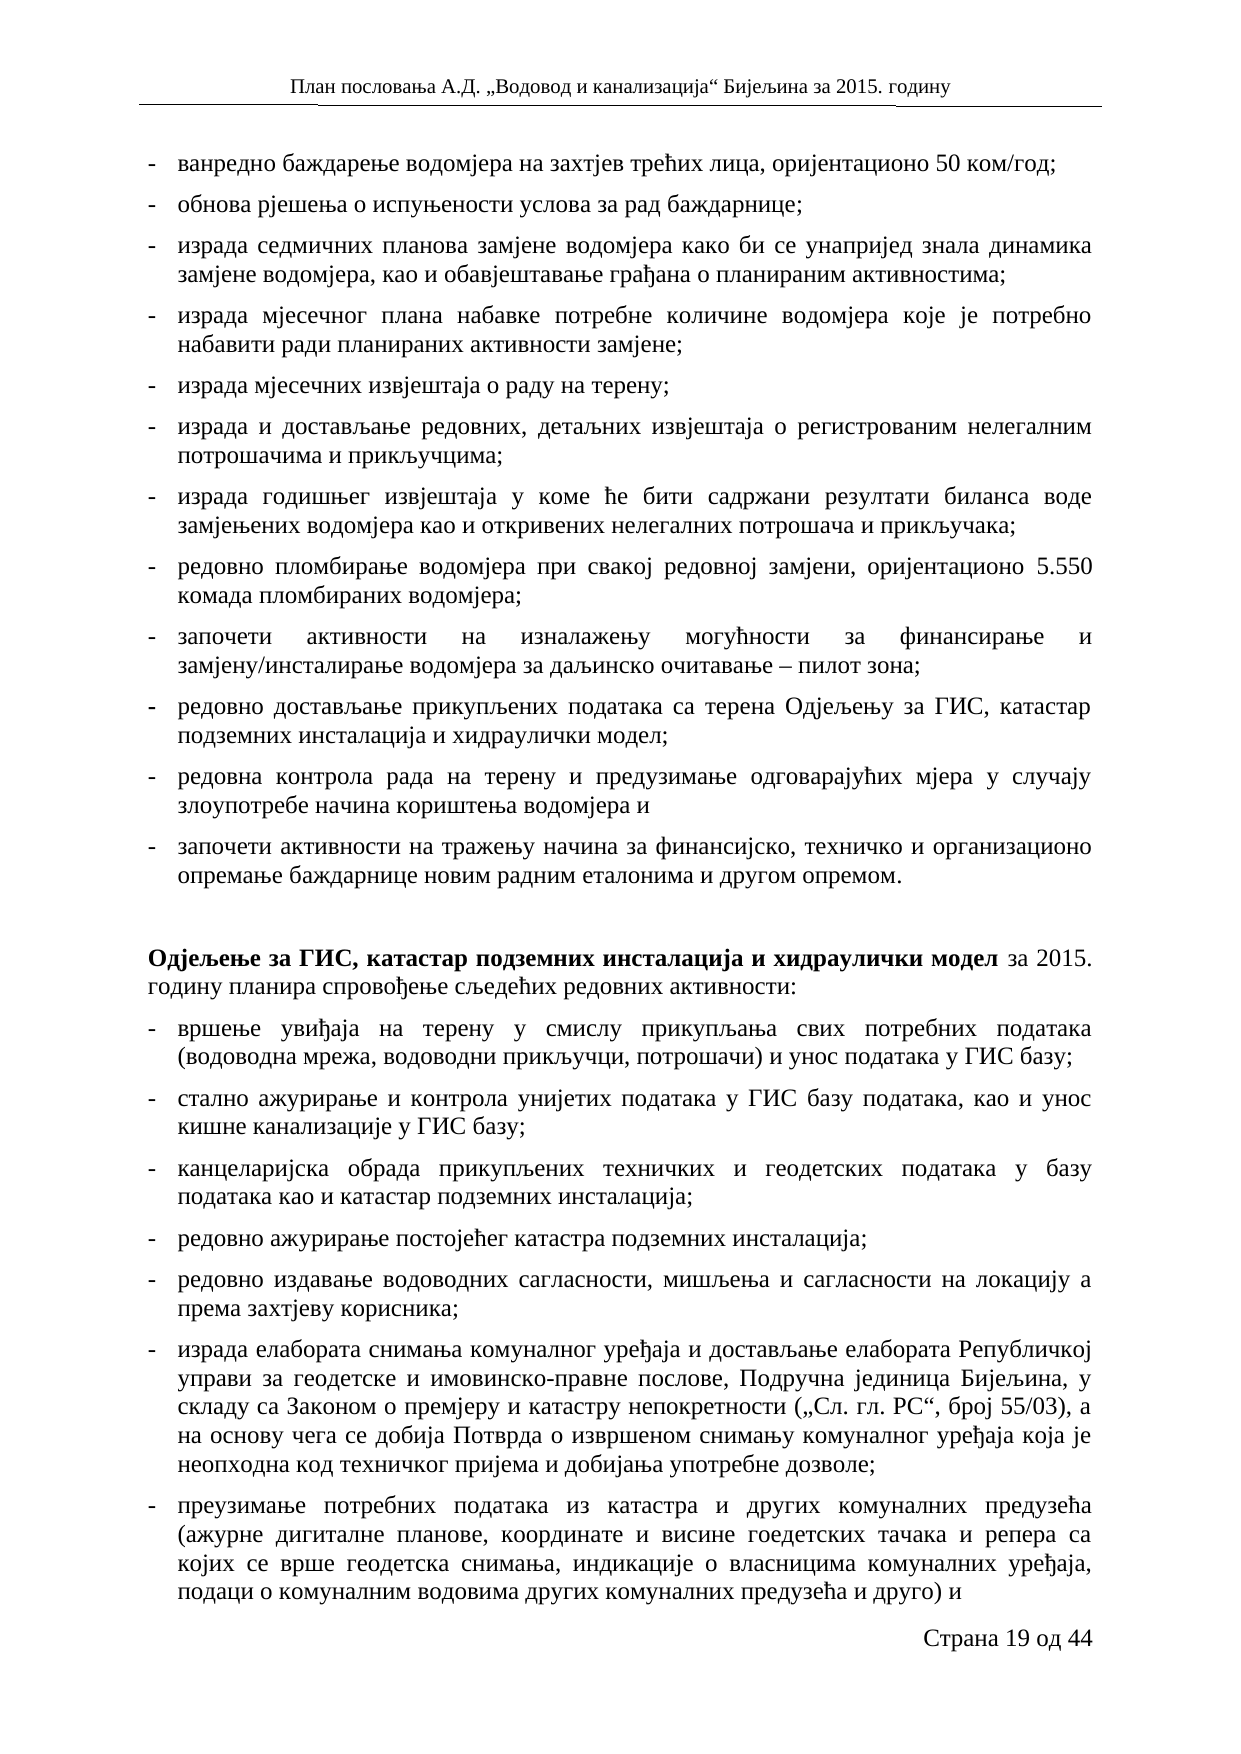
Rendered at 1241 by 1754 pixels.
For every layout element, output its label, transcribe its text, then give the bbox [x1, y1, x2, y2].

list израда мјесечног плана набавке потребне количине водомјера које је потребно набавити ради планираних активности замјене; [148, 300, 1093, 358]
list ванредно баждарење водомјера на захтјев трећих лица, оријентационо 50 ком/год; [148, 148, 1093, 176]
list преузимање потребних података из катастра и других комуналних предузећа (ажурне дигиталне планове, координате и висине гоедетских тачака и репера са којих се врше геодетска снимања, индикације о власницима комуналних уређаја, подаци о комуналним водовима других комуналних предузећа и друго) и [148, 1490, 1093, 1605]
list стално ажурирање и контрола унијетих података у ГИС базу података, као и унос кишне канализације у ГИС базу; [148, 1083, 1093, 1140]
list започети активности на тражењу начина за финансијско, техничко и организационо опремање баждарнице новим радним еталонима и другом опремом. [148, 831, 1093, 889]
list израда мјесечних извјештаја о раду на терену; [148, 370, 1093, 399]
list редовно пломбирање водомјера при свакој редовној замјени, оријентационо 5.550 комада пломбираних водомјера; [148, 551, 1093, 609]
list израда и достављање редовних, детаљних извјештаја о регистрованим нелегалним потрошачима и прикључцима; [148, 411, 1093, 469]
list редовна контрола рада на терену и предузимање одговарајућих мјера у случају злоупотребе начина кориштења водомјера и [148, 761, 1093, 819]
list израда седмичних планова замјене водомјера како би се унапријед знала динамика замјене водомјера, као и обавјештавање грађана о планираним активностима; [148, 230, 1093, 288]
list обнова рјешења о испуњености услова за рад баждарнице; [148, 189, 1093, 218]
list израда елабората снимања комуналног уређаја и достављање елабората Републичкој управи за геодетске и имовинско-правне послове, Подручна јединица Бијељина, у складу са Законом о премјеру и катастру непокретности („Сл. гл. РС“, број 55/03), а на основу чега се добија Потврда о извршеном снимању комуналног уређаја која је неопходна код техничког пријема и добијања употребне дозволе; [148, 1334, 1093, 1478]
list канцеларијска обрада прикупљених техничких и геодетских података у базу података као и катастар подземних инсталација; [148, 1153, 1093, 1210]
list започети активности на изналажењу могућности за финансирање и замјену/инсталирање водомјера за даљинско очитавање – пилот зона; [148, 621, 1093, 679]
list редовно достављање прикупљених података са терена Одјељењу за ГИС, катастар подземних инсталација и хидраулички модел; [148, 691, 1092, 749]
list редовно ажурирање постојећег катастра подземних инсталација; [148, 1223, 1093, 1251]
list израда годишњег извјештаја у коме ће бити садржани резултати биланса воде замјењених водомјера као и откривених нелегалних потрошача и прикључака; [148, 481, 1093, 539]
list вршење увиђаја на терену у смислу прикупљања свих потребних података (водоводна мрежа, водоводни прикључци, потрошачи) и унос података у ГИС базу; [148, 1013, 1093, 1070]
text Одјељење за ГИС, катастар подземних инсталација и хидраулички модел за 2015. годину планира спровођење сљедећих редовних активности: [148, 943, 1093, 1000]
list редовно издавање водоводних сагласности, мишљења и сагласности на локацију а према захтјеву корисника; [148, 1264, 1093, 1321]
